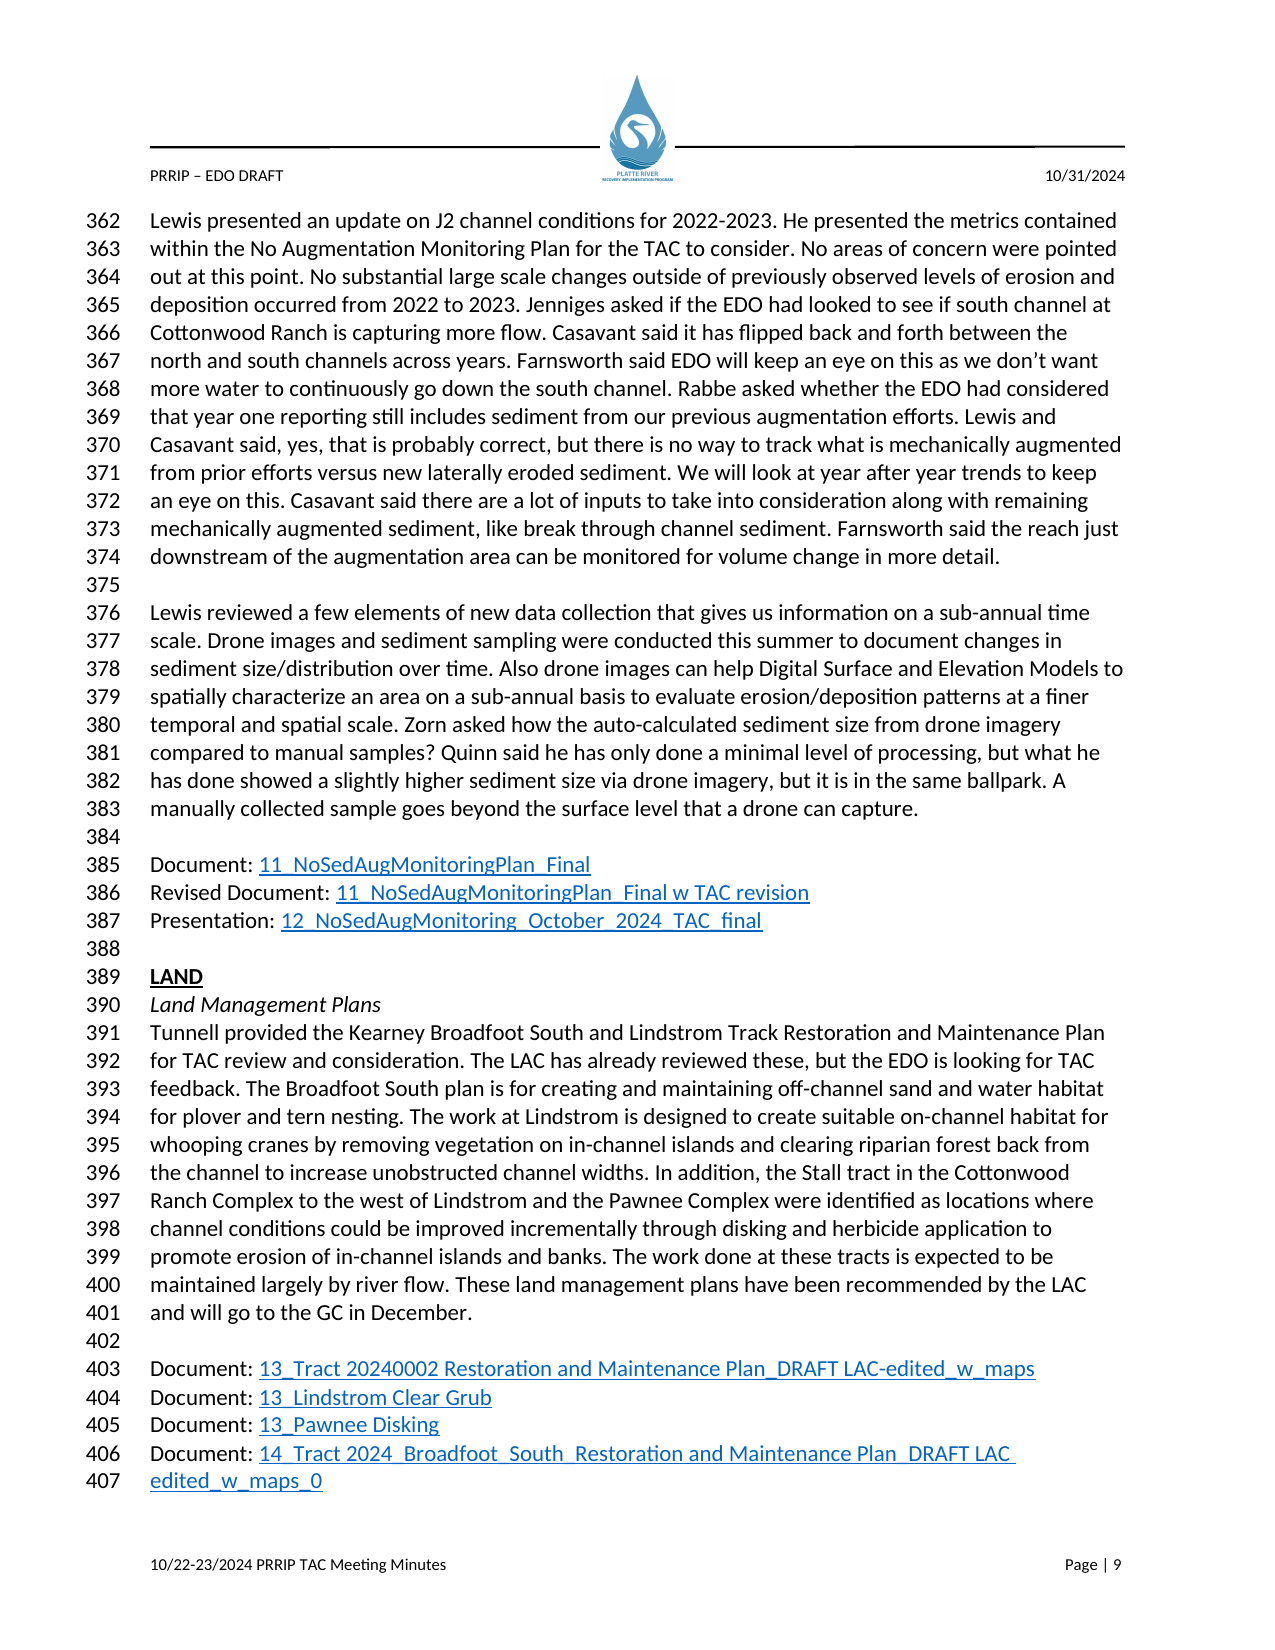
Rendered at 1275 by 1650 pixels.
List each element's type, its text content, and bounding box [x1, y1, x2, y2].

text Lewis reviewed a few elements of new data collection that gives us information on a sub-annual time scale. Drone images and sediment sampling were conducted this summer to document changes in sediment size/distribution over time. Also drone images can help Digital Surface and Elevation Models to spatially characterize an area on a sub-annual basis to evaluate erosion/deposition patterns at a finer temporal and spatial scale. Zorn asked how the auto-calculated sediment size from drone imagery compared to manual samples? Quinn said he has only done a minimal level of processing, but what he has done showed a slightly higher sediment size via drone imagery, but it is in the same ballpark. A manually collected sample goes beyond the surface level that a drone can capture. [150, 598, 1125, 822]
text Revised Document: 11_NoSedAugMonitoringPlan_Final w TAC revision [150, 878, 1125, 906]
text Tunnell provided the Kearney Broadfoot South and Lindstrom Track Restoration and Maintenance Plan for TAC review and consideration. The LAC has already reviewed these, but the EDO is looking for TAC feedback. The Broadfoot South plan is for creating and maintaining off-channel sand and water habitat for plover and tern nesting. The work at Lindstrom is designed to create suitable on-channel habitat for whooping cranes by removing vegetation on in-channel islands and clearing riparian forest back from the channel to increase unobstructed channel widths. In addition, the Stall tract in the Cottonwood Ranch Complex to the west of Lindstrom and the Pawnee Complex were identified as locations where channel conditions could be improved incrementally through disking and herbicide application to promote erosion of in-channel islands and banks. The work done at these tracts is expected to be maintained largely by river flow. These land management plans have been recommended by the LAC and will go to the GC in December. [150, 1018, 1125, 1327]
text Document: 13_Pawnee Disking [150, 1411, 1125, 1439]
picture [602, 75, 673, 182]
text Document: 14_Tract 2024_Broadfoot_South_Restoration and Maintenance Plan_DRAFT LAC edited_w_maps_0 [150, 1439, 1125, 1495]
text Lewis presented an update on J2 channel conditions for 2022-2023. He presented the metrics contained within the No Augmentation Monitoring Plan for the TAC to consider. No areas of concern were pointed out at this point. No substantial large scale changes outside of previously observed levels of erosion and deposition occurred from 2022 to 2023. Jenniges asked if the EDO had looked to see if south channel at Cottonwood Ranch is capturing more flow. Casavant said it has flipped back and forth between the north and south channels across years. Farnsworth said EDO will keep an eye on this as we don’t want more water to continuously go down the south channel. Rabbe asked whether the EDO had considered that year one reporting still includes sediment from our previous augmentation efforts. Lewis and Casavant said, yes, that is probably correct, but there is no way to track what is mechanically augmented from prior efforts versus new laterally eroded sediment. We will look at year after year trends to keep an eye on this. Casavant said there are a lot of inputs to take into consideration along with remaining mechanically augmented sediment, like break through channel sediment. Farnsworth said the reach just downstream of the augmentation area can be monitored for volume change in more detail. [150, 206, 1125, 570]
text Document: 11_NoSedAugMonitoringPlan_Final [150, 850, 1125, 878]
text Document: 13_Lindstrom Clear Grub [150, 1383, 1125, 1411]
text Land Management Plans [150, 990, 1125, 1018]
text Document: 13_Tract 20240002 Restoration and Maintenance Plan_DRAFT LAC-edited_w_maps [150, 1354, 1125, 1383]
text Presentation: 12_NoSedAugMonitoring_October_2024_TAC_final [150, 906, 1125, 934]
text LAND [150, 962, 1125, 990]
